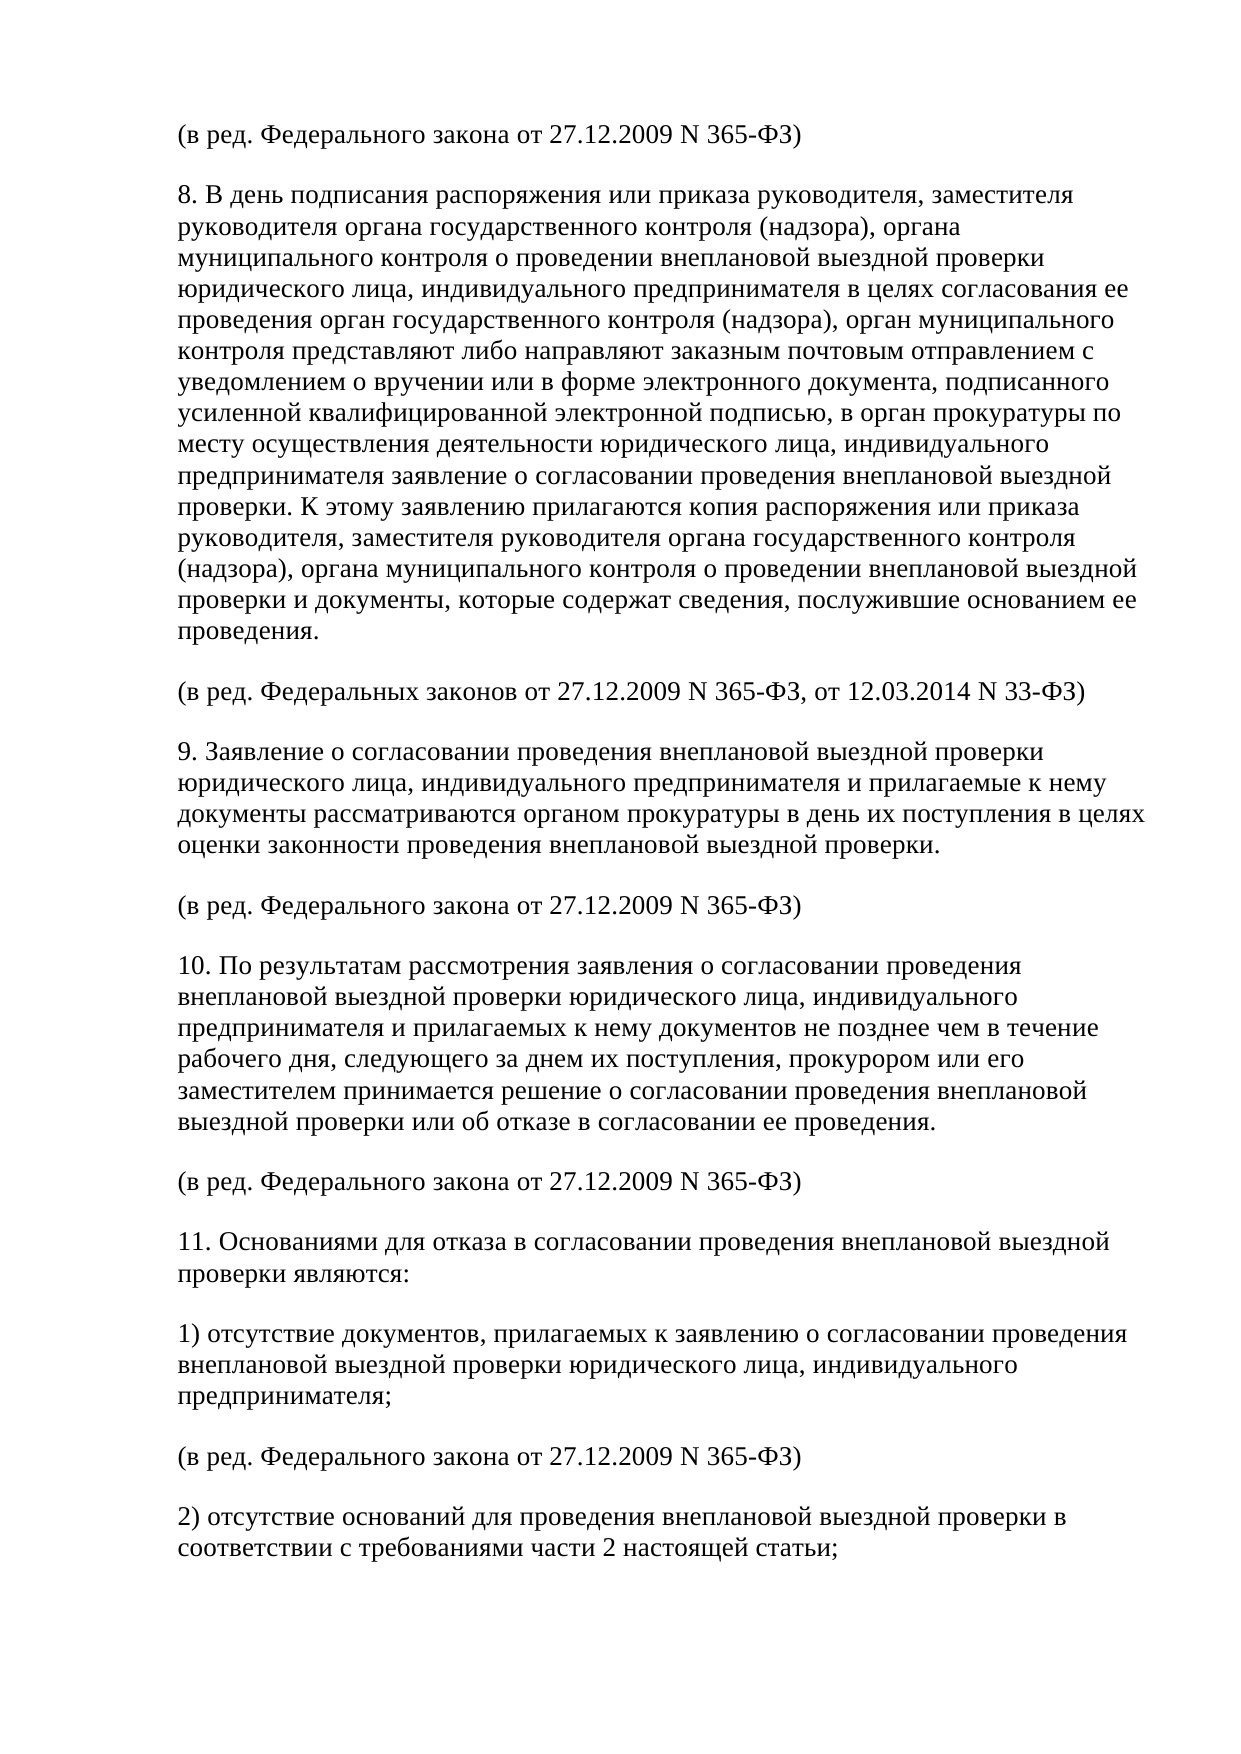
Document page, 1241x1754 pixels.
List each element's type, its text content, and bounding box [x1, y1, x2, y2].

text (в ред. Федерального закона от 27.12.2009 N 365-ФЗ) [177, 1165, 1152, 1196]
text (в ред. Федерального закона от 27.12.2009 N 365-ФЗ) [177, 118, 1152, 149]
text (в ред. Федеральных законов от 27.12.2009 N 365-ФЗ, от 12.03.2014 N 33-ФЗ) [177, 675, 1152, 706]
text 1) отсутствие документов, прилагаемых к заявлению о согласовании проведения внеплановой выездной проверки юридического лица, индивидуального предпринимателя; [177, 1317, 1152, 1410]
text 9. Заявление о согласовании проведения внеплановой выездной проверки юридического лица, индивидуального предпринимателя и прилагаемые к нему документы рассматриваются органом прокуратуры в день их поступления в целях оценки законности проведения внеплановой выездной проверки. [177, 735, 1152, 860]
text (в ред. Федерального закона от 27.12.2009 N 365-ФЗ) [177, 1439, 1152, 1471]
text 10. По результатам рассмотрения заявления о согласовании проведения внеплановой выездной проверки юридического лица, индивидуального предпринимателя и прилагаемых к нему документов не позднее чем в течение рабочего дня, следующего за днем их поступления, прокурором или его заместителем принимается решение о согласовании проведения внеплановой выездной проверки или об отказе в согласовании ее проведения. [177, 949, 1152, 1136]
text 2) отсутствие оснований для проведения внеплановой выездной проверки в соответствии с требованиями части 2 настоящей статьи; [177, 1500, 1152, 1562]
text 8. В день подписания распоряжения или приказа руководителя, заместителя руководителя органа государственного контроля (надзора), органа муниципального контроля о проведении внеплановой выездной проверки юридического лица, индивидуального предпринимателя в целях согласования ее проведения орган государственного контроля (надзора), орган муниципального контроля представляют либо направляют заказным почтовым отправлением с уведомлением о вручении или в форме электронного документа, подписанного усиленной квалифицированной электронной подписью, в орган прокуратуры по месту осуществления деятельности юридического лица, индивидуального предпринимателя заявление о согласовании проведения внеплановой выездной проверки. К этому заявлению прилагаются копия распоряжения или приказа руководителя, заместителя руководителя органа государственного контроля (надзора), органа муниципального контроля о проведении внеплановой выездной проверки и документы, которые содержат сведения, послужившие основанием ее проведения. [177, 178, 1152, 646]
text (в ред. Федерального закона от 27.12.2009 N 365-ФЗ) [177, 889, 1152, 920]
text 11. Основаниями для отказа в согласовании проведения внеплановой выездной проверки являются: [177, 1226, 1152, 1288]
